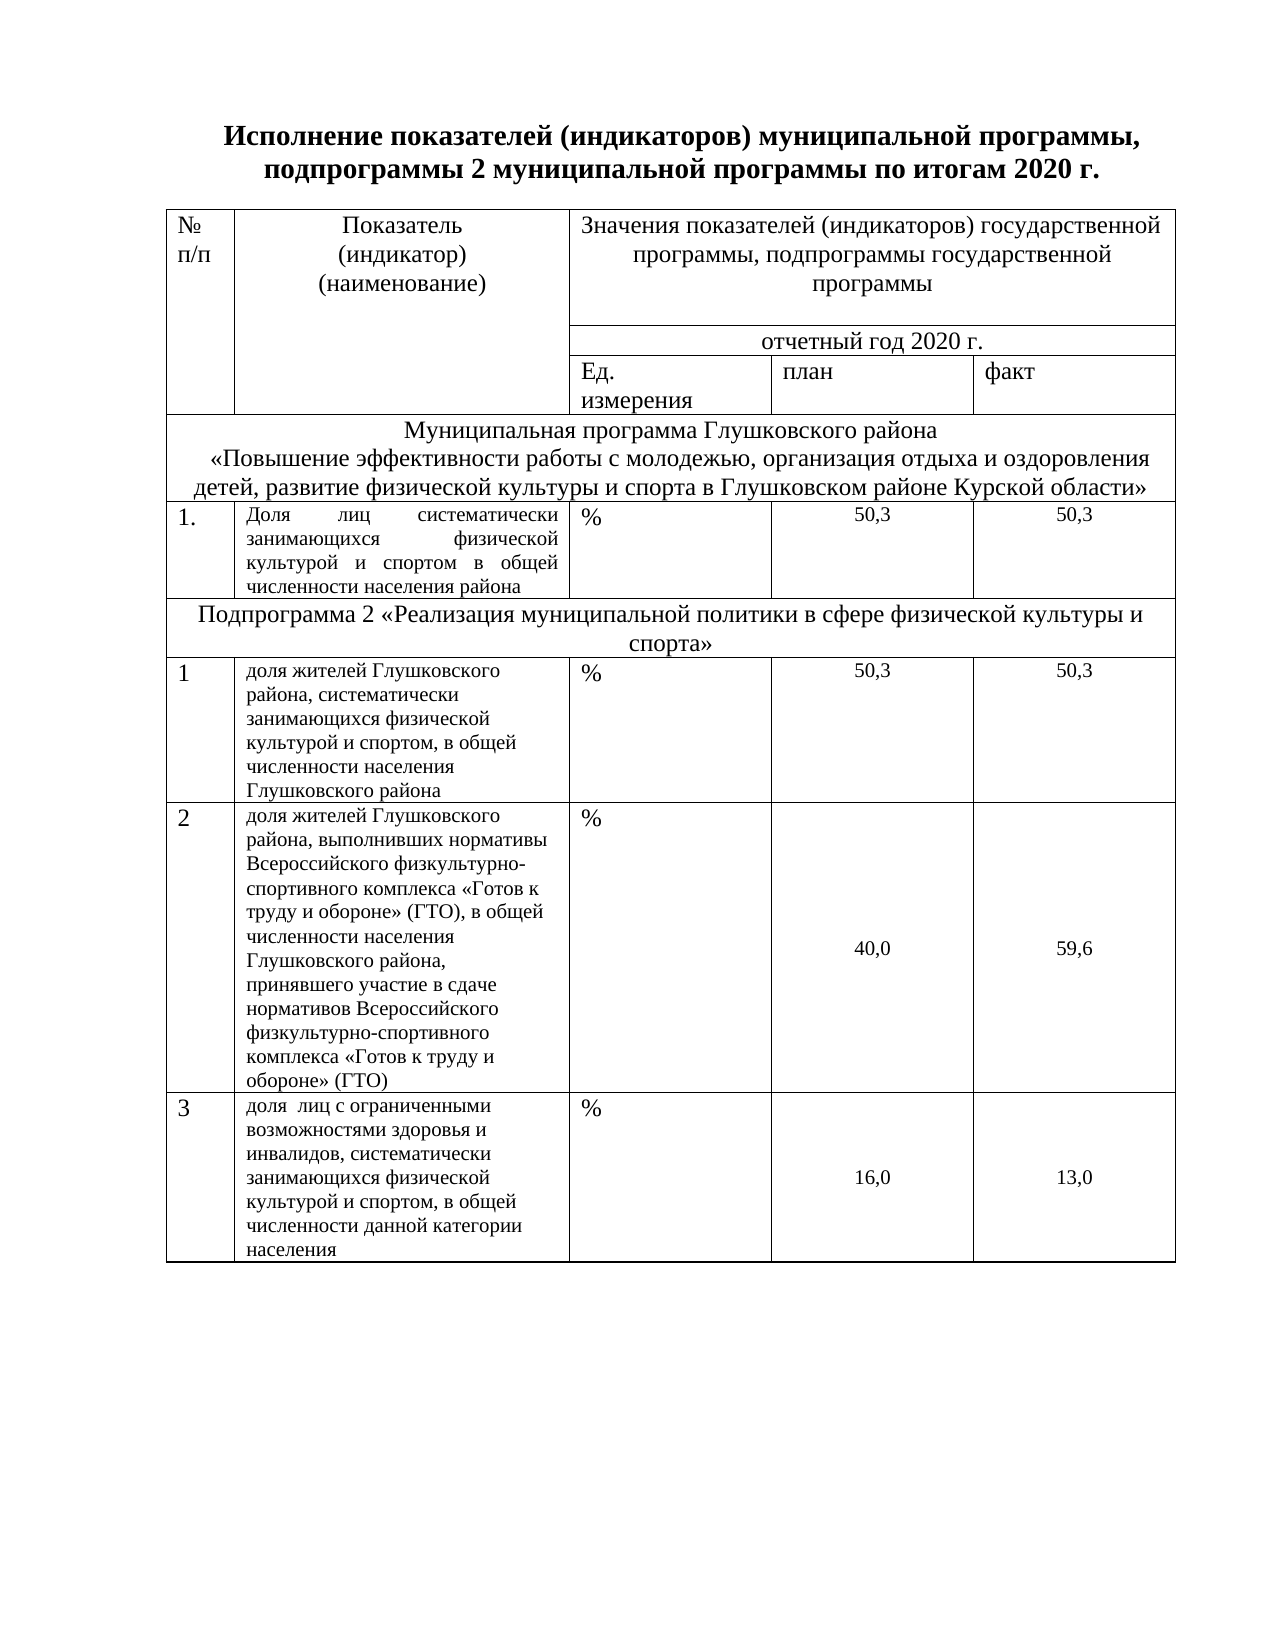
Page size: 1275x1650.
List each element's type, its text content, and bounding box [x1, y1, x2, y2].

table_cell % [570, 803, 771, 1092]
table_cell план [772, 356, 973, 414]
table_cell 1 [167, 658, 234, 802]
table_header № п/п [167, 210, 234, 414]
table_cell 3 [167, 1093, 234, 1261]
table_header Значения показателей (индикаторов) государственной программы, подпрограммы государственной программы [570, 210, 1175, 325]
table_cell 2 [167, 803, 234, 1092]
table_cell Подпрограмма 2 «Реализация муниципальной политики в сфере физической культуры и спорта» [167, 599, 1175, 657]
table_cell доля жителей Глушковского района, выполнивших нормативы Всероссийского физкультурно-спортивного комплекса «Готов к труду и обороне» (ГТО), в общей численности населения Глушковского района, принявшего участие в сдаче нормативов Всероссийского физкультурно-спортивного комплекса «Готов к труду и обороне» (ГТО) [235, 803, 569, 1092]
table_cell 1. [167, 502, 234, 598]
table_cell 13,0 [974, 1093, 1175, 1261]
table_cell 40,0 [772, 803, 973, 1092]
text подпрограммы 2 муниципальной программы по итогам 2020 г. [177, 152, 1186, 185]
table_cell доля жителей Глушковского района, систематически занимающихся физической культурой и спортом, в общей численности населения Глушковского района [235, 658, 569, 802]
table_cell факт [974, 356, 1175, 414]
table_cell доля лиц с ограниченными возможностями здоровья и инвалидов, систематически занимающихся физической культурой и спортом, в общей численности данной категории населения [235, 1093, 569, 1261]
table_cell Ед. измерения [570, 356, 771, 414]
table_header Показатель (индикатор) (наименование) [235, 210, 569, 414]
table_cell 50,3 [974, 502, 1175, 598]
table_cell 16,0 [772, 1093, 973, 1261]
table_cell % [570, 658, 771, 802]
table_cell 50,3 [974, 658, 1175, 802]
table_cell 50,3 [772, 658, 973, 802]
table_cell 59,6 [974, 803, 1175, 1092]
text Исполнение показателей (индикаторов) муниципальной программы, [177, 118, 1186, 152]
table_cell отчетный год 2020 г. [570, 326, 1175, 355]
table_cell Муниципальная программа Глушковского района «Повышение эффективности работы с молодежью, организация отдыха и оздоровления детей, развитие физической культуры и спорта в Глушковском районе Курской области» [167, 415, 1175, 501]
table_cell Доля лиц систематически занимающихся физической культурой и спортом в общей численности населения района [235, 502, 569, 598]
table_cell % [570, 502, 771, 598]
table_cell 50,3 [772, 502, 973, 598]
table_cell % [570, 1093, 771, 1261]
